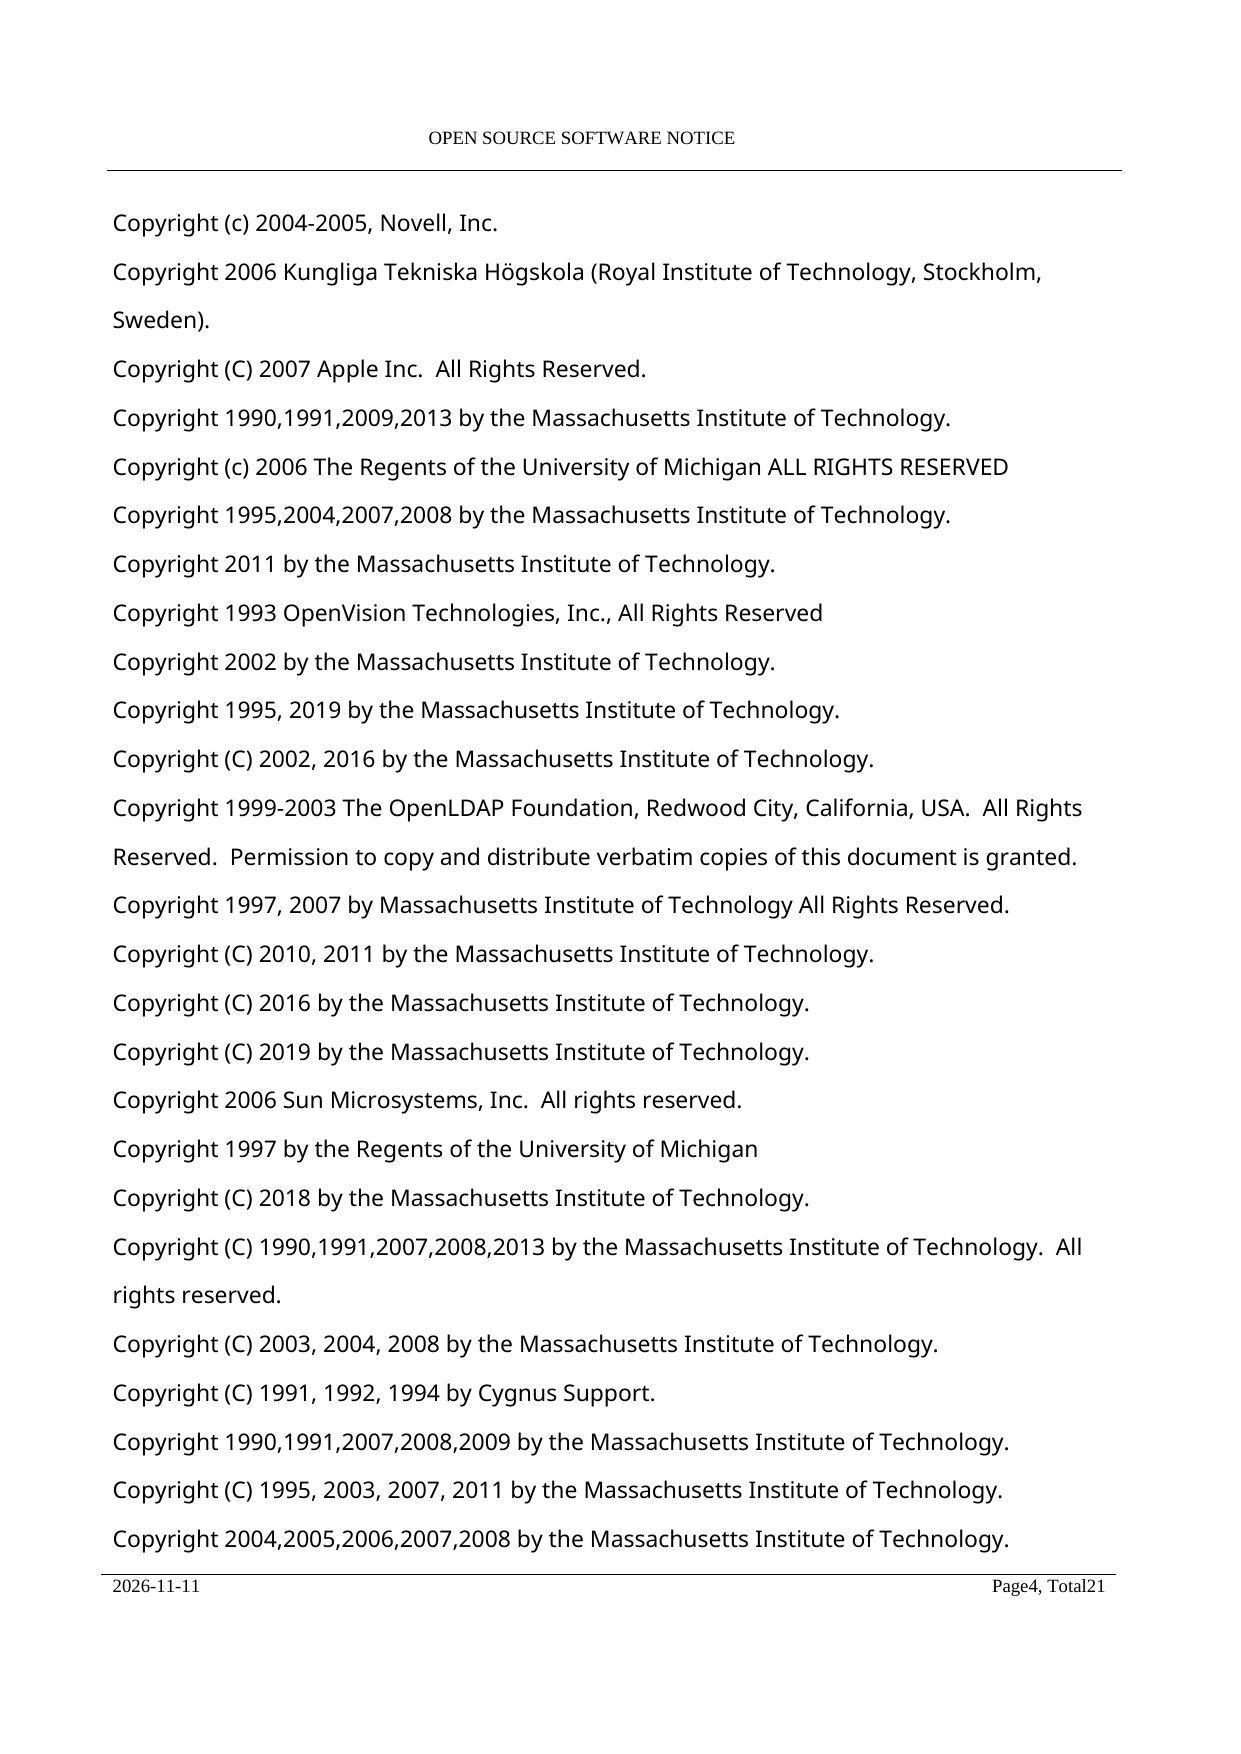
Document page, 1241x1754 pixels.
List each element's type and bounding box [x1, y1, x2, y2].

text [112, 206, 1128, 1555]
